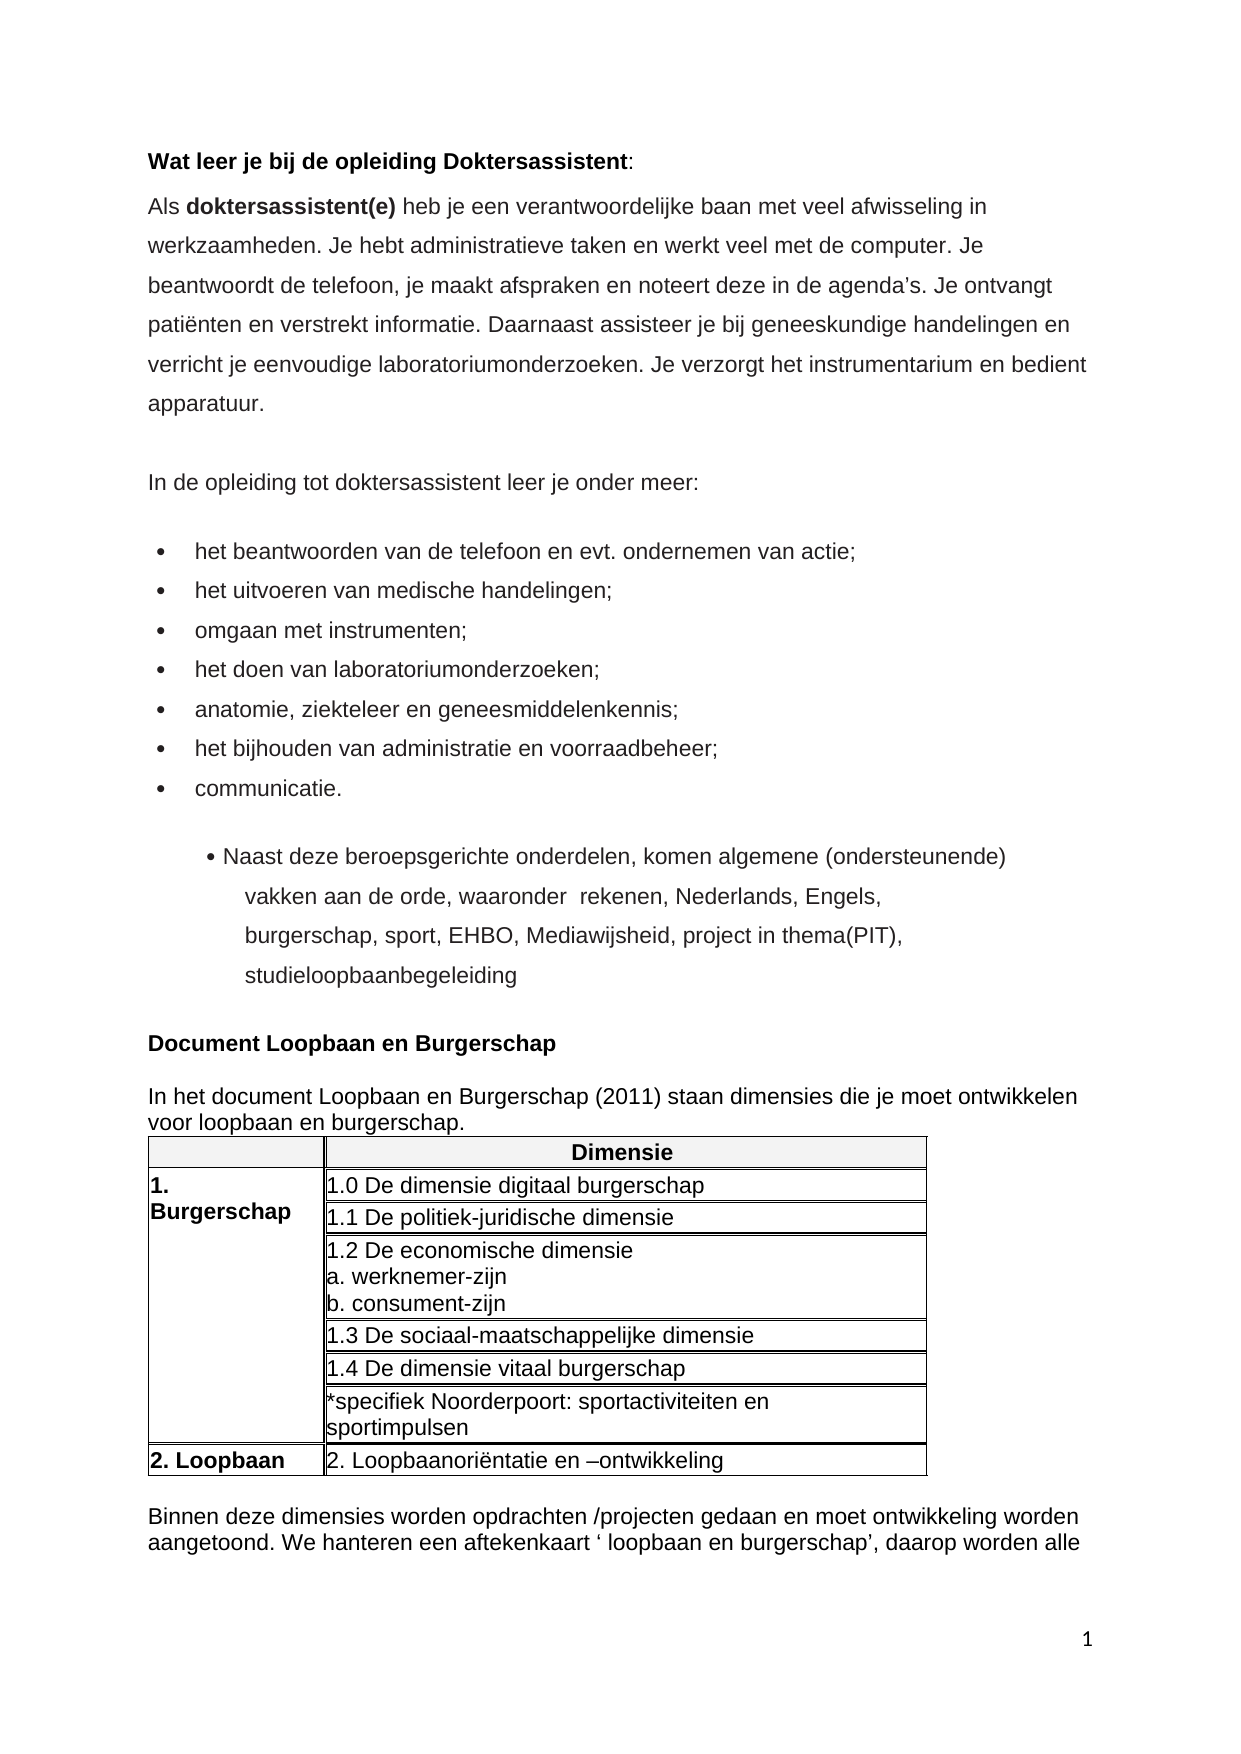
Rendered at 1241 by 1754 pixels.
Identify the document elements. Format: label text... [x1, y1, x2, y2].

table_cell 1.4 De dimensie vitaal burgerschap [327, 1354, 926, 1383]
table_cell 2. Loopbaan [149, 1445, 323, 1475]
list het beantwoorden van de telefoon en evt. ondernemen van actie; [157, 538, 1093, 564]
text Document Loopbaan en Burgerschap [148, 1030, 1093, 1057]
table_cell 1.2 De economische dimensie a. werknemer-zijn b. consument-zijn [327, 1236, 926, 1318]
table_header [149, 1137, 323, 1167]
text In de opleiding tot doktersassistent leer je onder meer: [148, 469, 1093, 495]
table_cell 2. Loopbaanoriëntatie en –ontwikkeling [327, 1445, 926, 1475]
text Als doktersassistent(e) heb je een verantwoordelijke baan met veel afwisseling in werkzaamheden. Je hebt administratieve taken en werkt veel met de computer. Je beantwoordt de telefoon, je maakt afspraken en noteert deze in de agenda’s. Je ontvangt patiënten en verstrekt informatie. Daarnaast assisteer je bij geneeskundige handelingen en verricht je eenvoudige laboratoriumonderzoeken. Je verzorgt het instrumentarium en bedient apparatuur. [148, 193, 1093, 416]
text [148, 1503, 1093, 1555]
text Wat leer je bij de opleiding Doktersassistent: [148, 148, 1093, 174]
list anatomie, ziekteleer en geneesmiddelenkennis; [157, 696, 1093, 722]
table_cell *specifiek Noorderpoort: sportactiviteiten en sportimpulsen [327, 1387, 926, 1442]
text In het document Loopbaan en Burgerschap (2011) staan dimensies die je moet ontwikkelen voor loopbaan en burgerschap. [148, 1083, 1093, 1136]
list het bijhouden van administratie en voorraadbeheer; [157, 735, 1093, 761]
table_cell 1.1 De politiek-juridische dimensie [327, 1203, 926, 1232]
table_cell 1.3 De sociaal-maatschappelijke dimensie [327, 1321, 926, 1350]
table_cell 1.0 De dimensie digitaal burgerschap [327, 1170, 926, 1199]
list Naast deze beroepsgerichte onderdelen, komen algemene (ondersteunende) vakken aan de orde, waaronder rekenen, Nederlands, Engels, burgerschap, sport, EHBO, Mediawijsheid, project in thema(PIT), studieloopbaanbegeleiding [207, 843, 1021, 988]
table_header Dimensie [327, 1137, 926, 1167]
list het doen van laboratoriumonderzoeken; [157, 656, 1093, 682]
list communicatie. [157, 774, 1093, 801]
list omgaan met instrumenten; [157, 617, 1093, 643]
table_cell 1. Burgerschap [149, 1168, 323, 1442]
list het uitvoeren van medische handelingen; [157, 577, 1093, 603]
